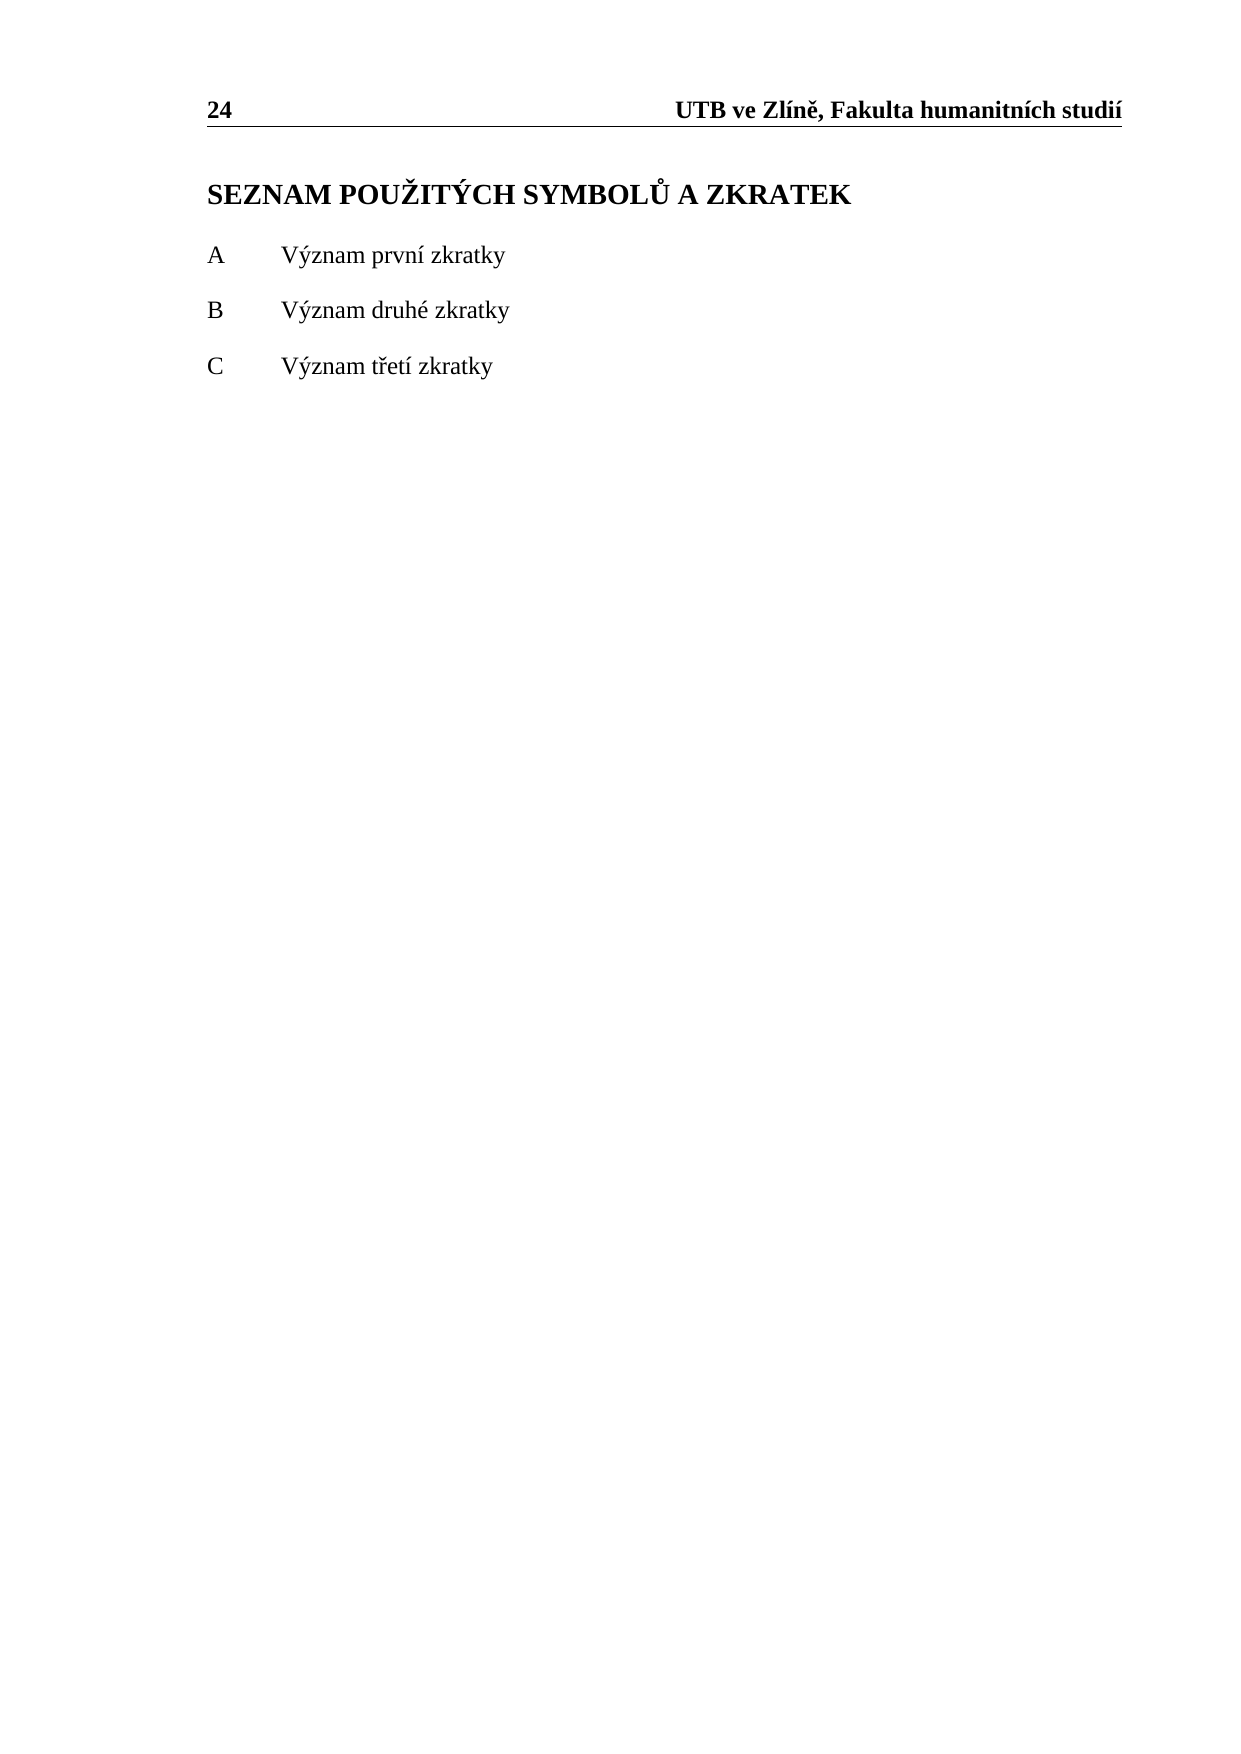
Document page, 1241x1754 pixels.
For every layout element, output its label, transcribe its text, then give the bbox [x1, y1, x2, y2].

text A Význam první zkratky [207, 240, 1122, 269]
text B Význam druhé zkratky [207, 296, 1122, 324]
text Seznam použitých symbolů a zkratek [207, 177, 1122, 211]
text C Význam třetí zkratky [207, 351, 1122, 380]
